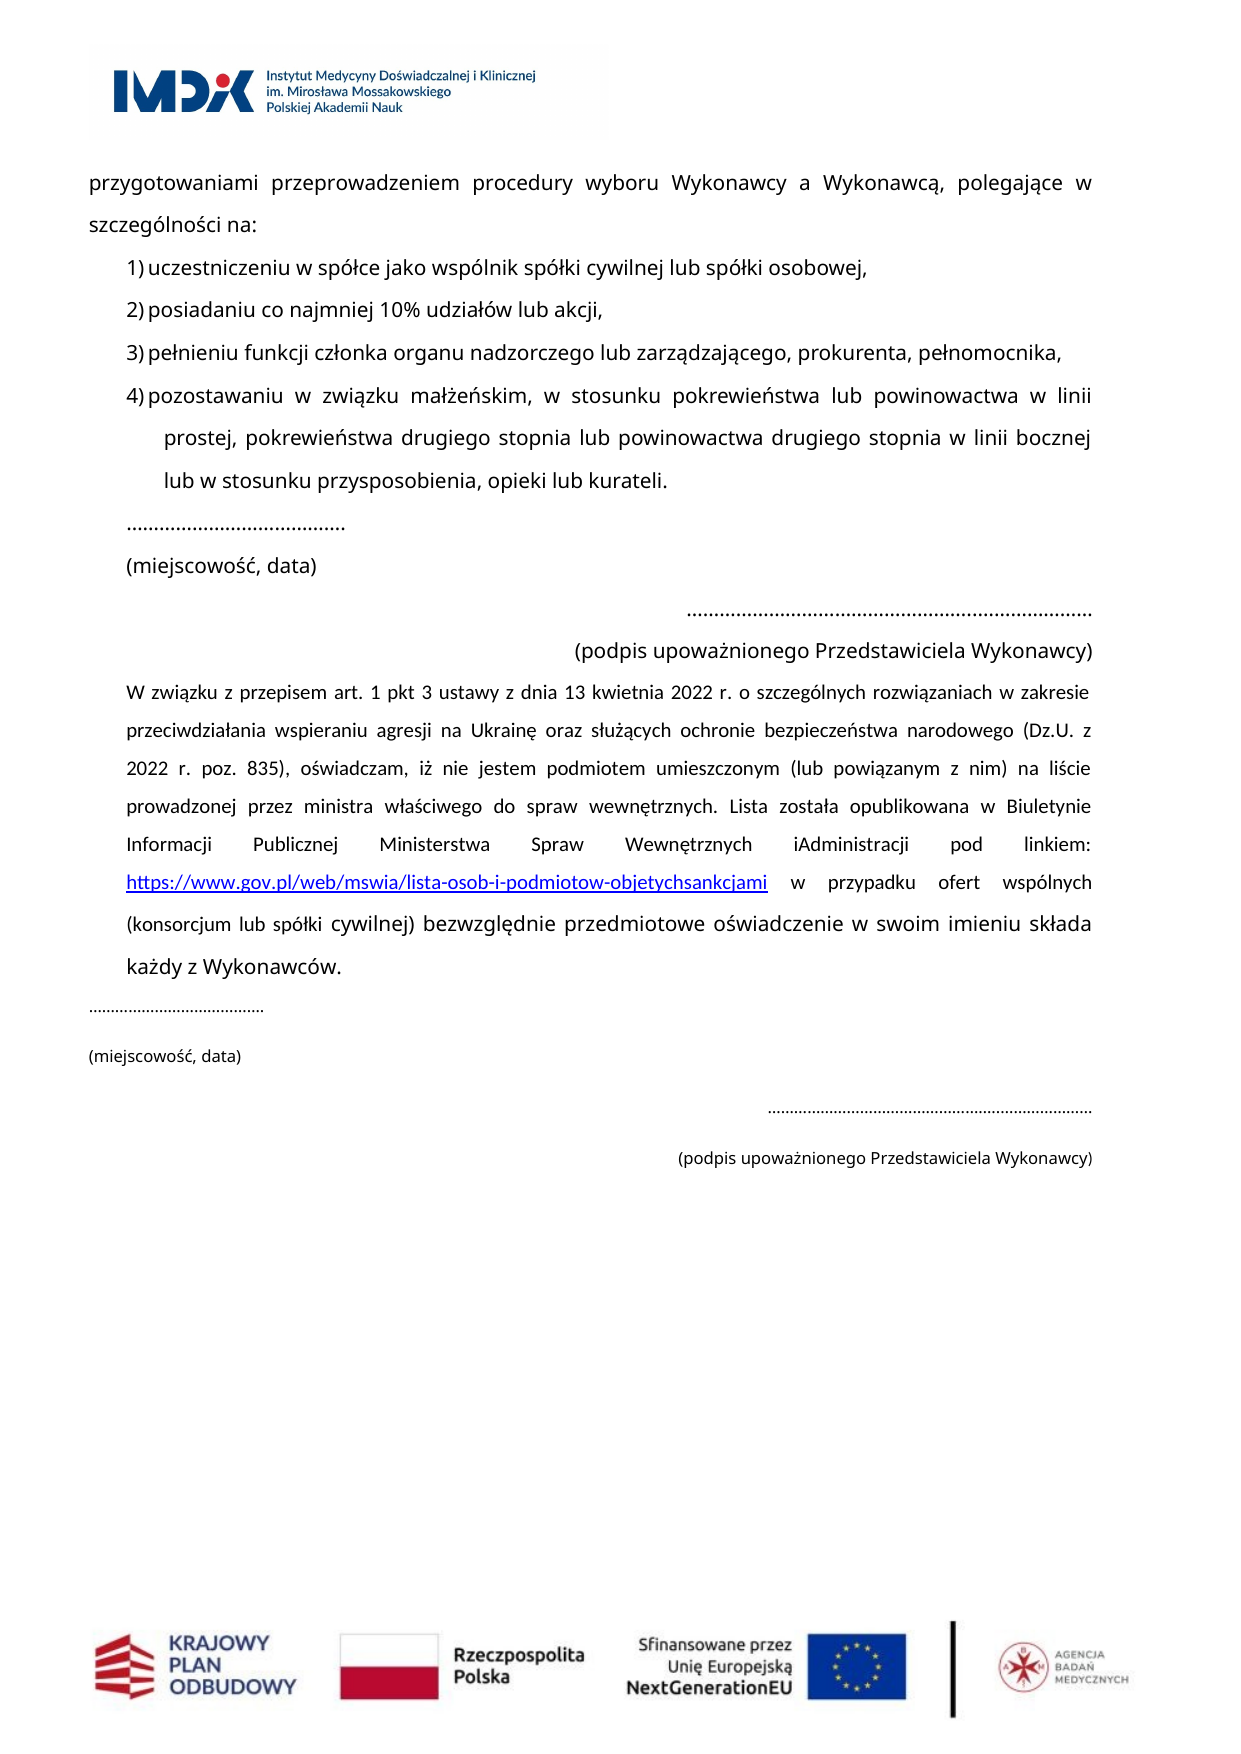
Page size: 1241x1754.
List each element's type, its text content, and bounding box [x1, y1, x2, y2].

text (miejscowość, data) [88, 1045, 1093, 1068]
text ……………………………………………..………………… [88, 1096, 1093, 1118]
text (podpis upoważnionego Przedstawiciela Wykonawcy) [88, 1147, 1093, 1169]
picture [88, 44, 609, 140]
text W związku z przepisem art. 1 pkt 3 ustawy z dnia 13 kwietnia 2022 r. o szczególnych rozwiązaniach w zakresie przeciwdziałania wspieraniu agresji na Ukrainę oraz służących ochronie bezpieczeństwa narodowego (Dz.U. z 2022 r. poz. 835), oświadczam, iż nie jestem podmiotem umieszczonym (lub powiązanym z nim) na liście prowadzonej przez ministra właściwego do spraw wewnętrznych. Lista została opublikowana w Biuletynie Informacji Publicznej Ministerstwa Spraw Wewnętrznych iAdministracji pod linkiem: https://www.gov.pl/web/mswia/lista-osob-i-podmiotow-objetychsankcjami w przypadku ofert wspólnych (konsorcjum lub spółki cywilnej) bezwzględnie przedmiotowe oświadczenie w swoim imieniu składa każdy z Wykonawców. [126, 679, 1093, 980]
list pełnieniu funkcji członka organu nadzorczego lub zarządzającego, prokurenta, pełnomocnika, [126, 338, 1093, 367]
list posiadaniu co najmniej 10% udziałów lub akcji, [126, 296, 1093, 324]
text …………………………………. [126, 508, 1093, 537]
list pozostawaniu w związku małżeńskim, w stosunku pokrewieństwa lub powinowactwa w linii prostej, pokrewieństwa drugiego stopnia lub powinowactwa drugiego stopnia w linii bocznej lub w stosunku przysposobienia, opieki lub kurateli. [126, 381, 1093, 494]
text …………………………………. [88, 994, 1093, 1017]
picture [73, 1610, 1173, 1722]
text ……………………………………………..………………… [126, 594, 1093, 622]
text (miejscowość, data) [126, 551, 1093, 579]
text (podpis upoważnionego Przedstawiciela Wykonawcy) [126, 636, 1093, 665]
list uczestniczeniu w spółce jako wspólnik spółki cywilnej lub spółki osobowej, [126, 253, 1093, 281]
